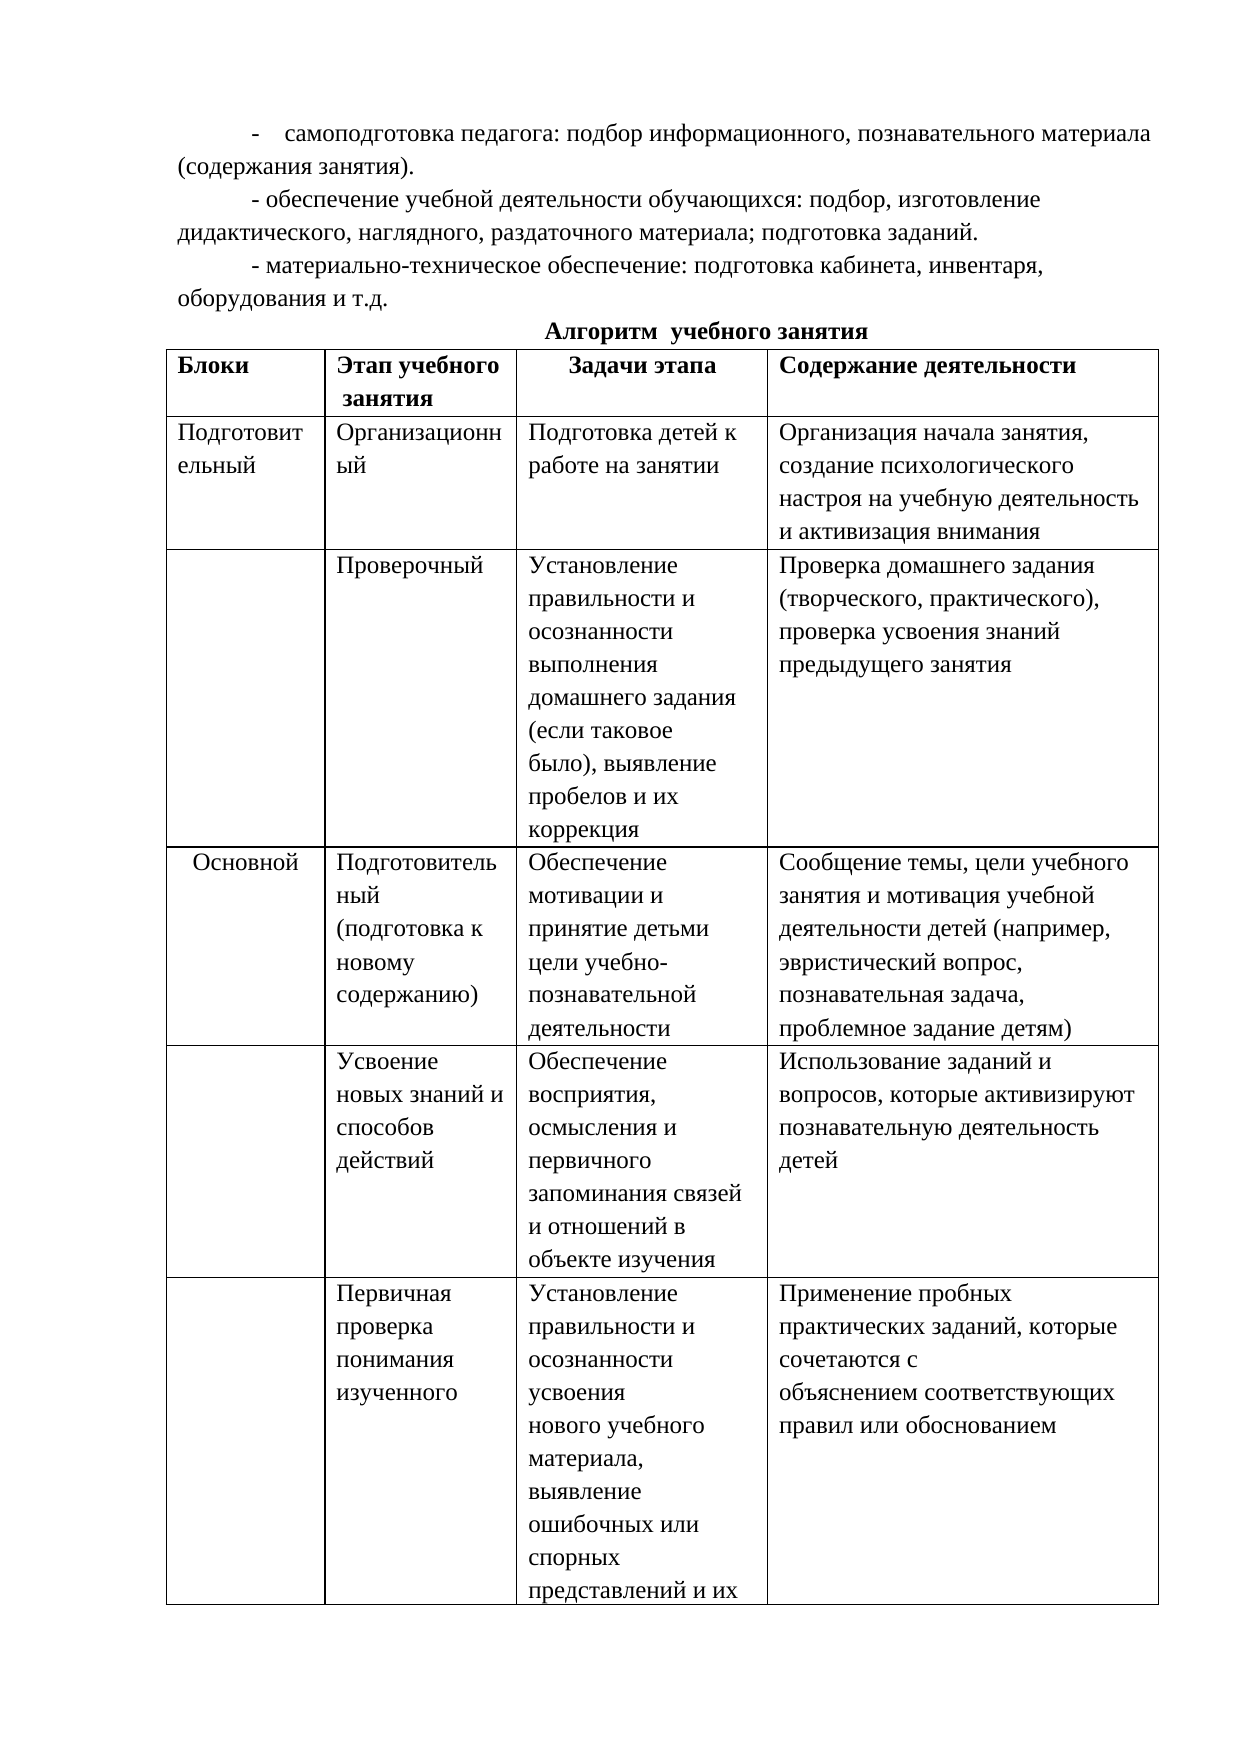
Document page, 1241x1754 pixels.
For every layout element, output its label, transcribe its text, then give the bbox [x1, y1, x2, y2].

table_cell Подготовка детей к работе на занятии [517, 417, 767, 549]
table_cell Подготовительный [167, 417, 324, 549]
text - самоподготовка педагога: подбор информационного, познавательного материала (содержания занятия). [177, 118, 1152, 180]
table_header Содержание деятельности [768, 350, 1158, 416]
table_cell Обеспечение восприятия, осмысления и первичного запоминания связей и отношений в объекте изучения [517, 1046, 767, 1277]
table_cell Проверка домашнего задания (творческого, практического), проверка усвоения знаний предыдущего занятия [768, 550, 1158, 846]
table_cell Усвоение новых знаний и способов действий [326, 1046, 516, 1277]
table_cell [167, 550, 324, 846]
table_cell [326, 1278, 516, 1604]
table_cell [167, 1278, 324, 1604]
table_cell [167, 1046, 324, 1277]
text - материально-техническое обеспечение: подготовка кабинета, инвентаря, оборудования и т.д. [177, 250, 1152, 312]
table_cell Организационный [326, 417, 516, 549]
table_header Этап учебного занятия [326, 350, 516, 416]
table_cell Установление правильности и осознанности выполнения домашнего задания (если таковое было), выявление пробелов и их коррекция [517, 550, 767, 846]
table_cell Организация начала занятия, создание психологического настроя на учебную деятельность и активизация внимания [768, 417, 1158, 549]
table_header Блоки [167, 350, 324, 416]
table_cell Использование заданий и вопросов, которые активизируют познавательную деятельность детей [768, 1046, 1158, 1277]
table_header Задачи этапа [517, 350, 767, 416]
table_cell Обеспечение мотивации и принятие детьми цели учебно-познавательной деятельности [517, 848, 767, 1045]
table_cell Основной [167, 848, 324, 1045]
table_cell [768, 1278, 1158, 1604]
table_cell Проверочный [326, 550, 516, 846]
text Алгоритм учебного занятия [177, 316, 1152, 345]
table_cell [517, 1278, 767, 1604]
table_cell Сообщение темы, цели учебного занятия и мотивация учебной деятельности детей (например, эвристический вопрос, познавательная задача, проблемное задание детям) [768, 848, 1158, 1045]
text - обеспечение учебной деятельности обучающихся: подбор, изготовление дидактического, наглядного, раздаточного материала; подготовка заданий. [177, 184, 1152, 246]
table_cell Подготовительный (подготовка к новому содержанию) [326, 848, 516, 1045]
